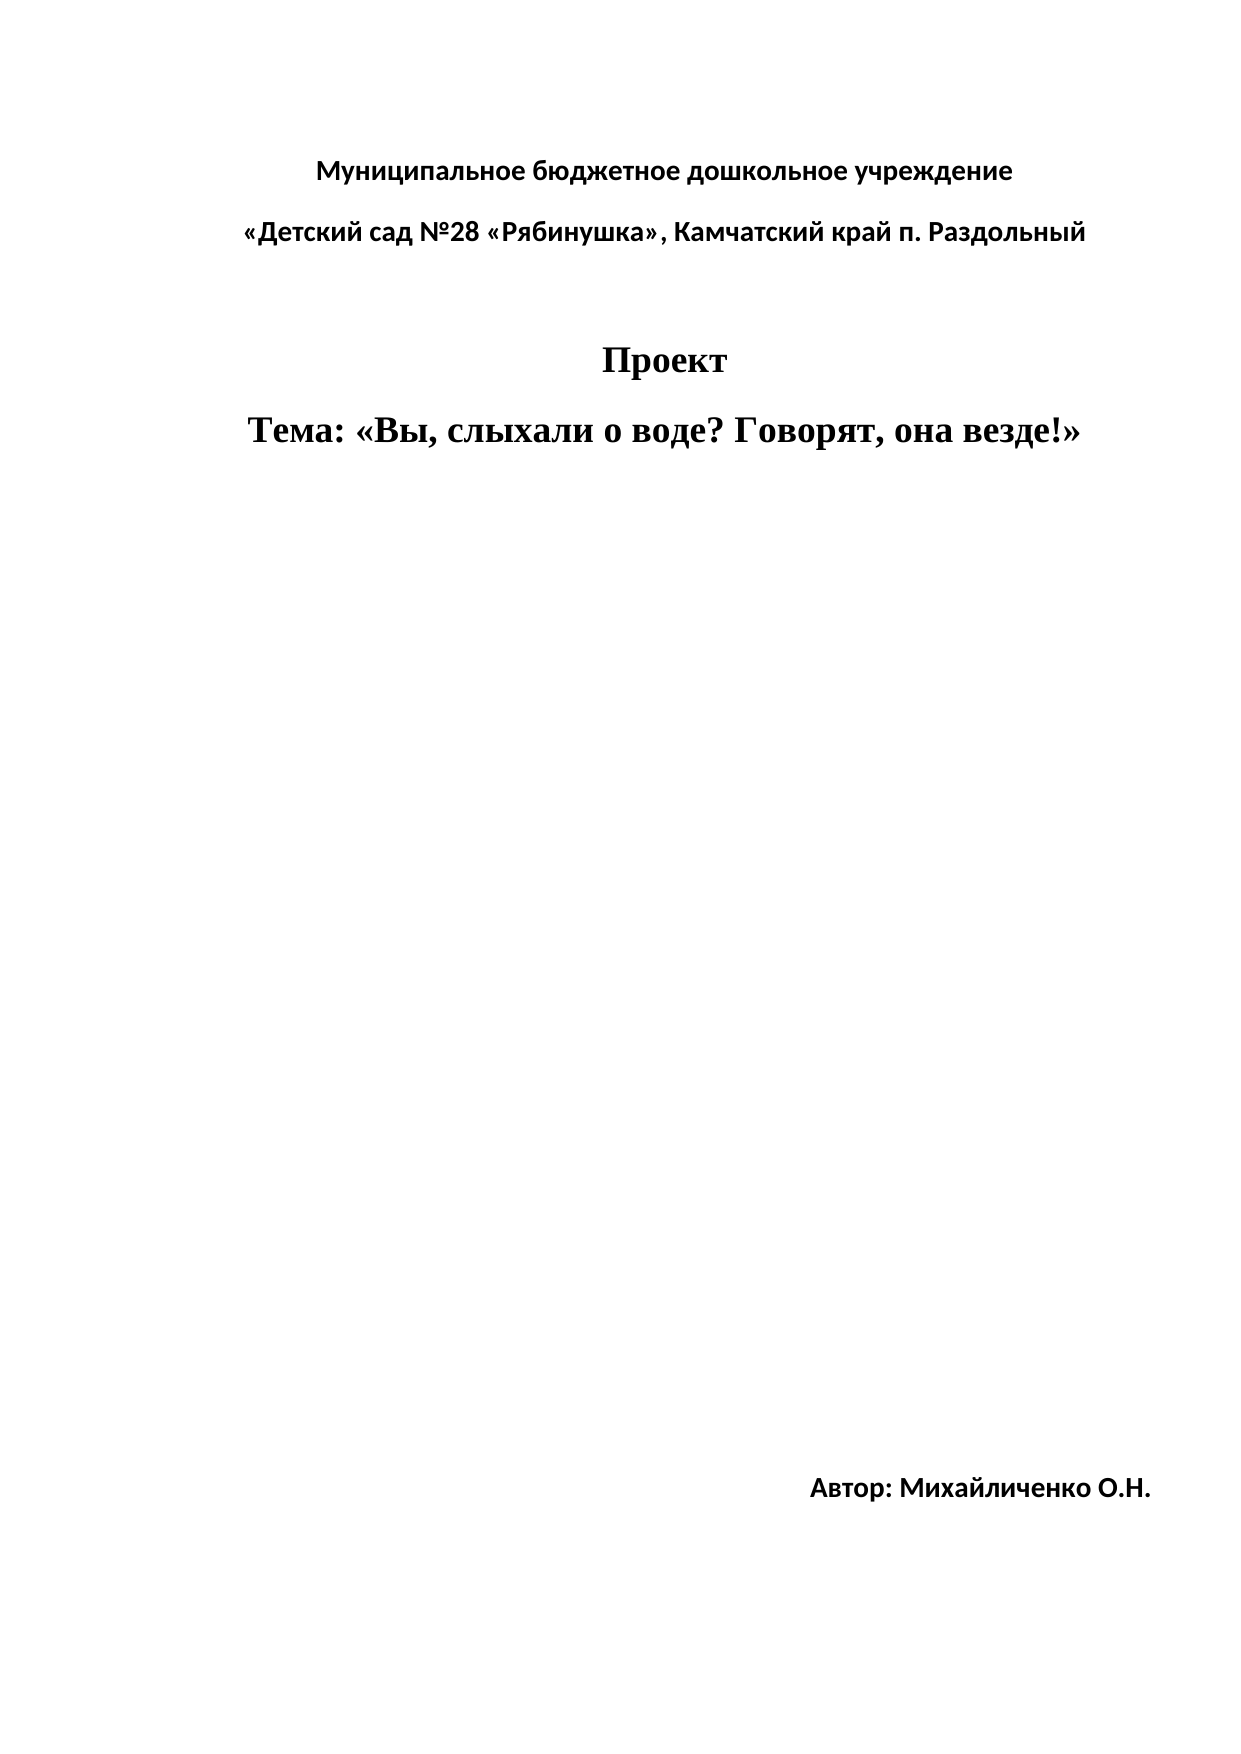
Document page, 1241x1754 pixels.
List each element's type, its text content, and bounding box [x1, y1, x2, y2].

text Муниципальное бюджетное дошкольное учреждение [177, 152, 1152, 187]
text Автор: Михайличенко О.Н. [177, 1469, 1152, 1504]
text Проект [177, 337, 1152, 380]
text «Детский сад №28 «Рябинушка», Камчатский край п. Раздольный [177, 213, 1152, 249]
text Тема: «Вы, слыхали о воде? Говорят, она везде!» [177, 407, 1152, 451]
